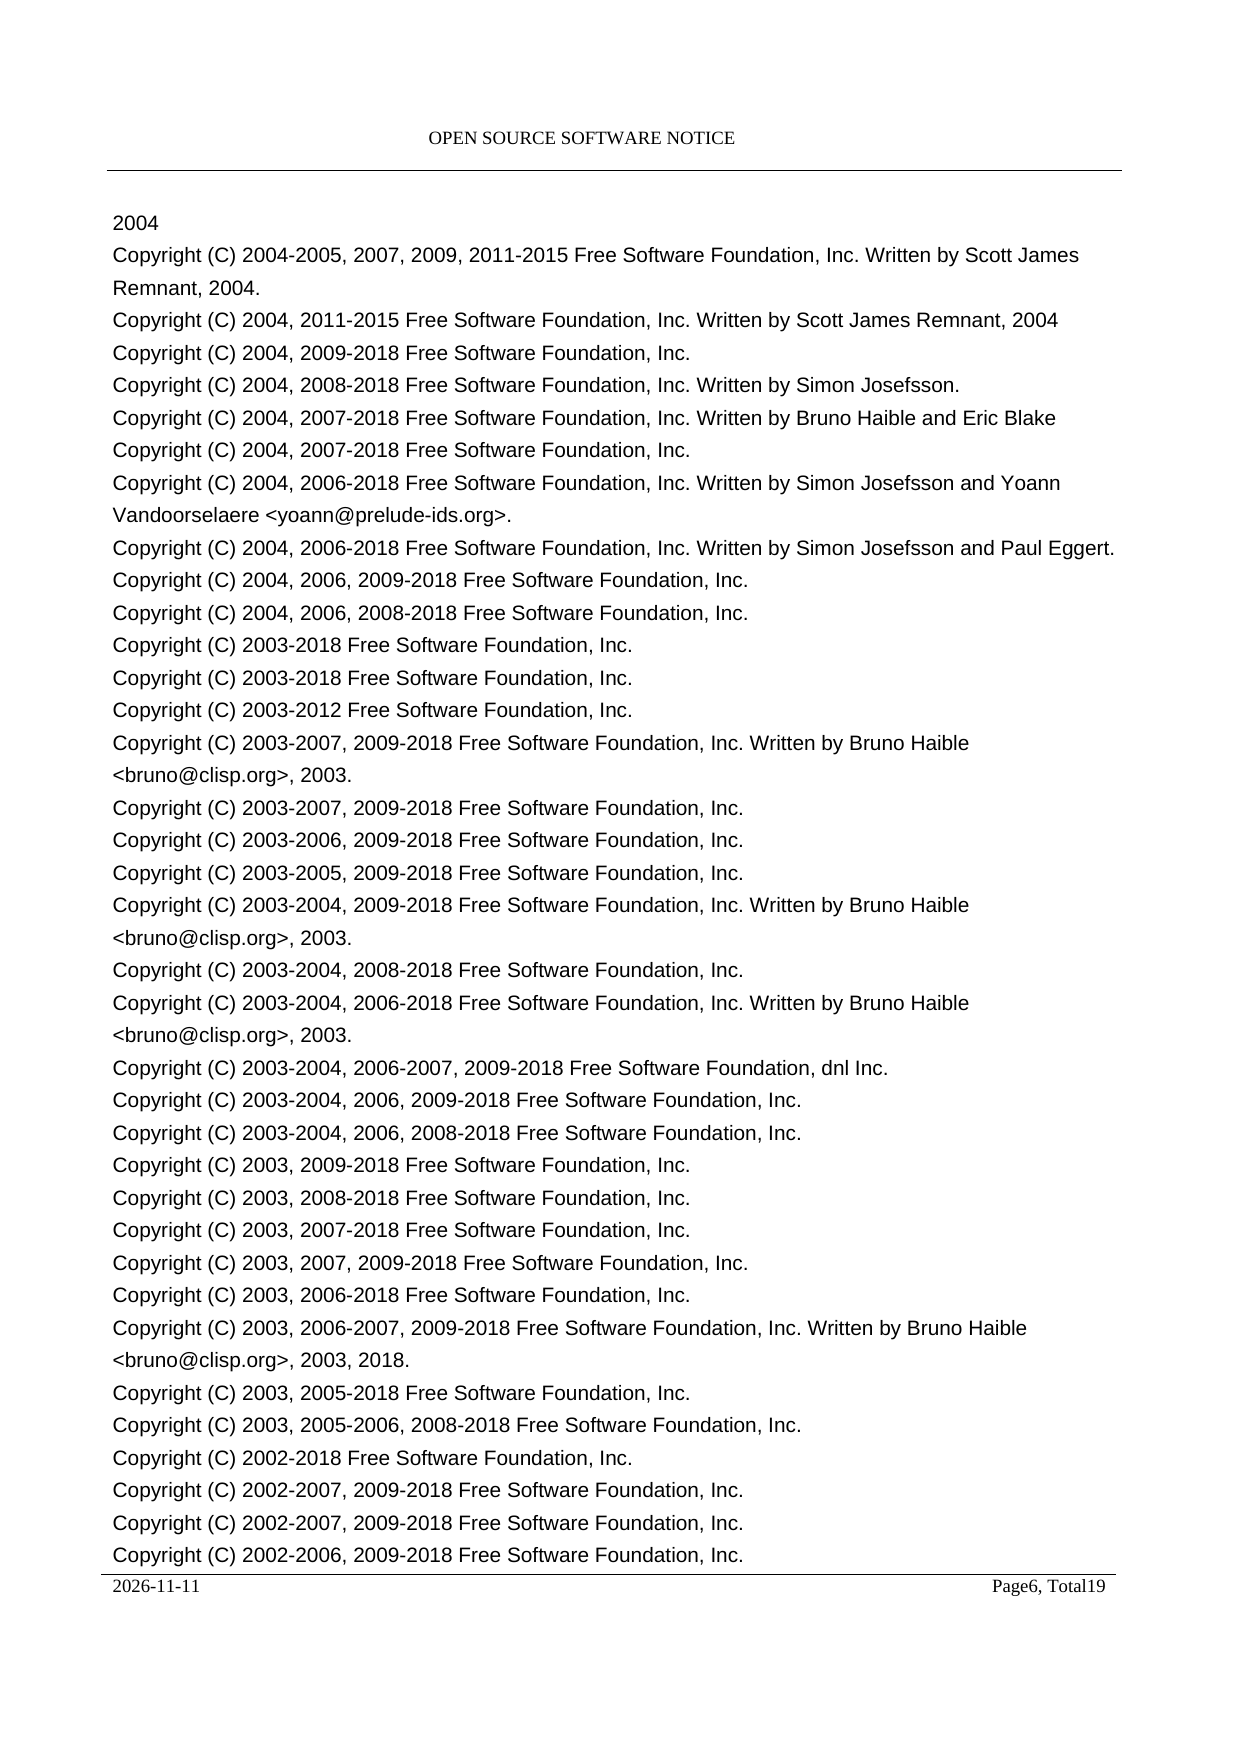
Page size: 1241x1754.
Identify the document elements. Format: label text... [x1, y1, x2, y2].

text Copyright (C) 2003-2004, 2008-2018 Free Software Foundation, Inc. [112, 954, 1128, 986]
text Copyright (C) 2002-2018 Free Software Foundation, Inc. [112, 1441, 1128, 1474]
text Copyright (C) 2003-2004, 2006, 2008-2018 Free Software Foundation, Inc. [112, 1116, 1128, 1149]
text Copyright (C) 2003-2007, 2009-2018 Free Software Foundation, Inc. Written by Bruno Haible <bruno@clisp.org>, 2003. [112, 726, 1128, 791]
text Copyright (C) 2003-2004, 2006, 2009-2018 Free Software Foundation, Inc. [112, 1084, 1128, 1116]
text Copyright (C) 2002-2006, 2009-2018 Free Software Foundation, Inc. [112, 1539, 1128, 1571]
text Copyright (C) 2003, 2005-2006, 2008-2018 Free Software Foundation, Inc. [112, 1409, 1128, 1441]
text Copyright (C) 2003, 2005-2018 Free Software Foundation, Inc. [112, 1376, 1128, 1409]
text Copyright (C) 2003, 2007-2018 Free Software Foundation, Inc. [112, 1214, 1128, 1246]
text Copyright (C) 2003-2004, 2006-2018 Free Software Foundation, Inc. Written by Bruno Haible <bruno@clisp.org>, 2003. [112, 986, 1128, 1051]
text Copyright (C) 2004-2005, 2007, 2009, 2011-2015 Free Software Foundation, Inc. Written by Scott James Remnant, 2004. [112, 239, 1128, 304]
text Copyright (C) 2004, 2008-2018 Free Software Foundation, Inc. Written by Simon Josefsson. [112, 369, 1128, 401]
text Copyright (C) 2003-2007, 2009-2018 Free Software Foundation, Inc. [112, 791, 1128, 824]
text Copyright (C) 2003-2004, 2006-2007, 2009-2018 Free Software Foundation, dnl Inc. [112, 1051, 1128, 1084]
text Copyright (C) 2003-2005, 2009-2018 Free Software Foundation, Inc. [112, 856, 1128, 889]
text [112, 206, 1128, 239]
text Copyright (C) 2004, 2006, 2009-2018 Free Software Foundation, Inc. [112, 564, 1128, 596]
text Copyright (C) 2003-2018 Free Software Foundation, Inc. [112, 629, 1128, 661]
text Copyright (C) 2004, 2011-2015 Free Software Foundation, Inc. Written by Scott James Remnant, 2004 [112, 304, 1128, 336]
text Copyright (C) 2003-2004, 2009-2018 Free Software Foundation, Inc. Written by Bruno Haible <bruno@clisp.org>, 2003. [112, 889, 1128, 954]
text Copyright (C) 2004, 2009-2018 Free Software Foundation, Inc. [112, 336, 1128, 369]
text Copyright (C) 2003, 2009-2018 Free Software Foundation, Inc. [112, 1149, 1128, 1181]
text Copyright (C) 2003-2018 Free Software Foundation, Inc. [112, 661, 1128, 694]
text Copyright (C) 2004, 2007-2018 Free Software Foundation, Inc. Written by Bruno Haible and Eric Blake [112, 401, 1128, 434]
text Copyright (C) 2004, 2007-2018 Free Software Foundation, Inc. [112, 434, 1128, 466]
text Copyright (C) 2003-2006, 2009-2018 Free Software Foundation, Inc. [112, 824, 1128, 856]
text Copyright (C) 2003, 2007, 2009-2018 Free Software Foundation, Inc. [112, 1246, 1128, 1279]
text Copyright (C) 2004, 2006, 2008-2018 Free Software Foundation, Inc. [112, 596, 1128, 629]
text Copyright (C) 2002-2007, 2009-2018 Free Software Foundation, Inc. [112, 1474, 1128, 1506]
text Copyright (C) 2004, 2006-2018 Free Software Foundation, Inc. Written by Simon Josefsson and Yoann Vandoorselaere <yoann@prelude-ids.org>. [112, 466, 1128, 531]
text Copyright (C) 2004, 2006-2018 Free Software Foundation, Inc. Written by Simon Josefsson and Paul Eggert. [112, 531, 1128, 564]
text Copyright (C) 2002-2007, 2009-2018 Free Software Foundation, Inc. [112, 1506, 1128, 1539]
text Copyright (C) 2003, 2006-2007, 2009-2018 Free Software Foundation, Inc. Written by Bruno Haible <bruno@clisp.org>, 2003, 2018. [112, 1311, 1128, 1376]
text Copyright (C) 2003, 2006-2018 Free Software Foundation, Inc. [112, 1279, 1128, 1311]
text Copyright (C) 2003, 2008-2018 Free Software Foundation, Inc. [112, 1181, 1128, 1214]
text Copyright (C) 2003-2012 Free Software Foundation, Inc. [112, 694, 1128, 726]
